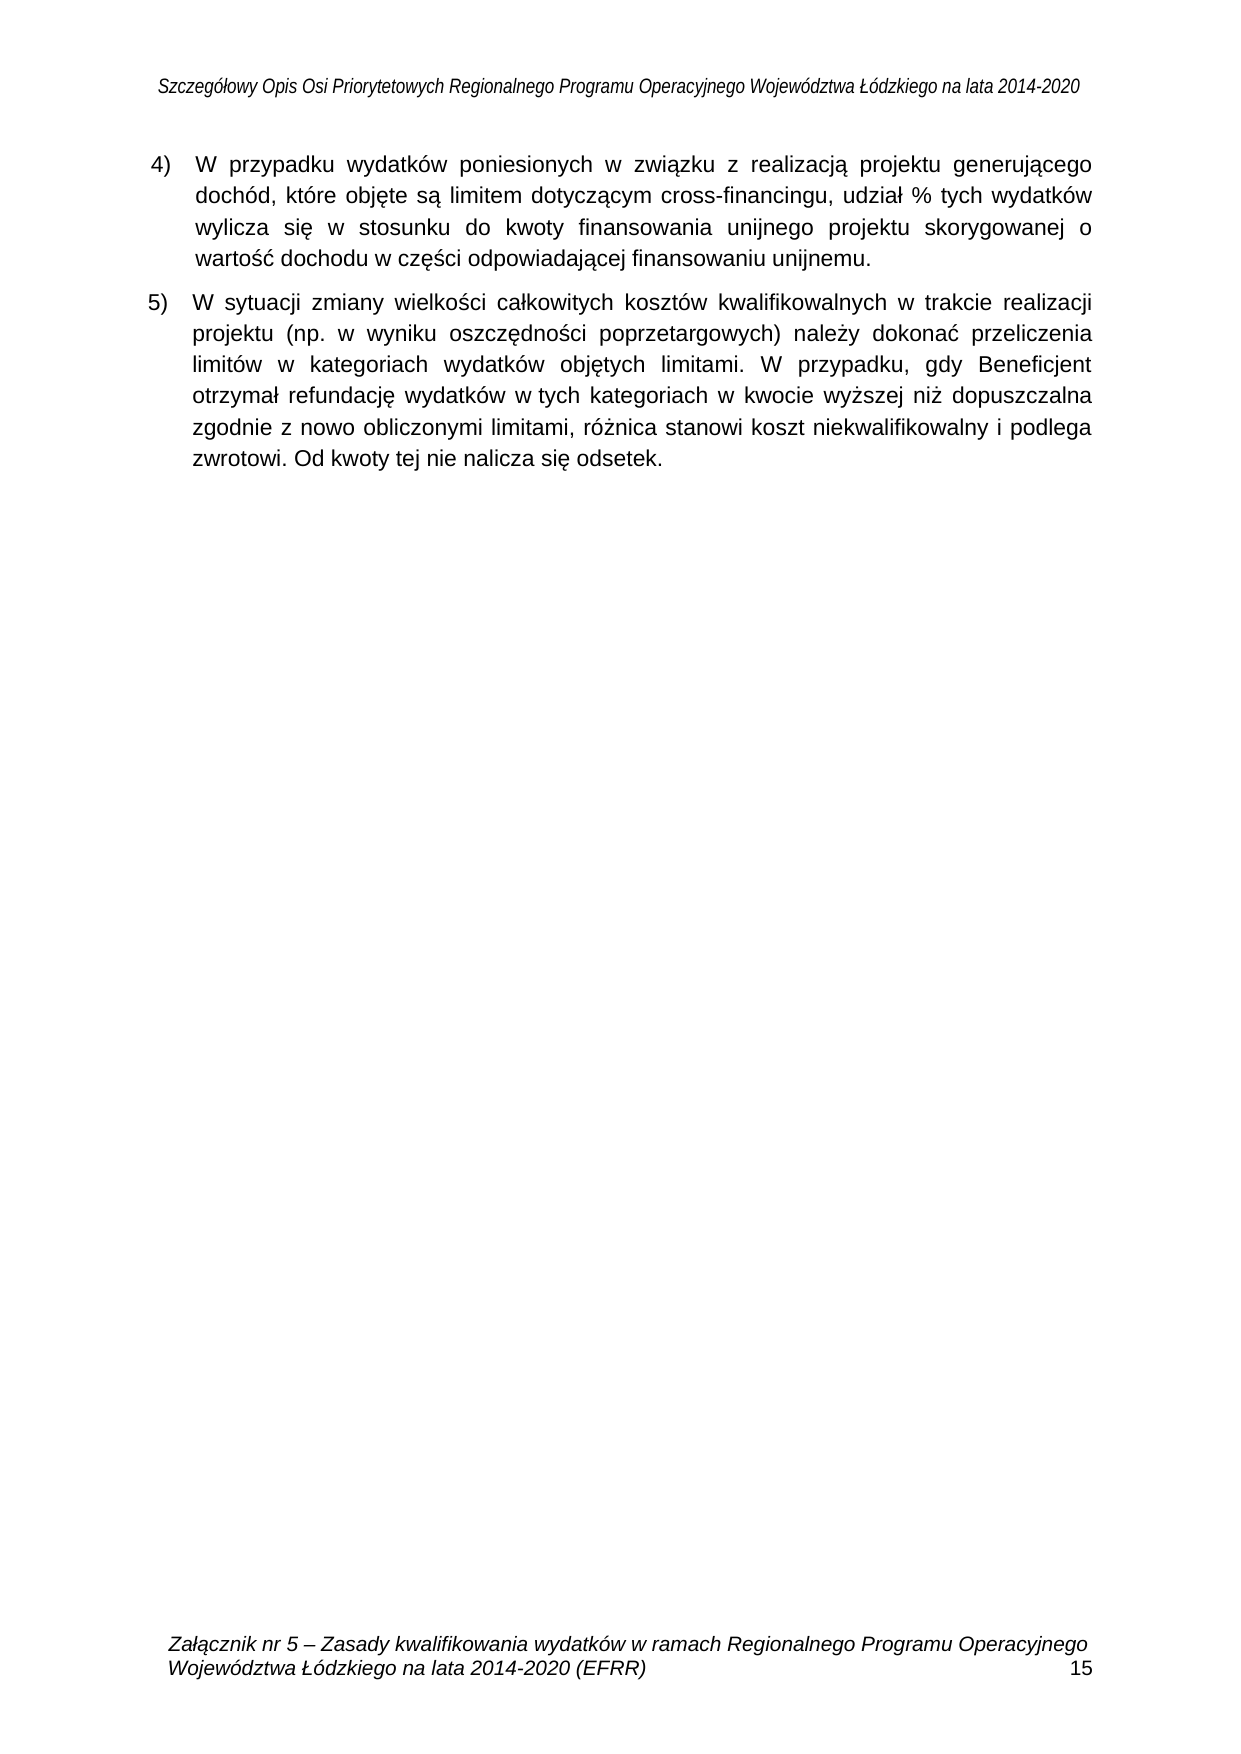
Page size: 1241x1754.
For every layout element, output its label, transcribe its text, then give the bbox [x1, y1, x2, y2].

list W sytuacji zmiany wielkości całkowitych kosztów kwalifikowalnych w trakcie realizacji projektu (np. w wyniku oszczędności poprzetargowych) należy dokonać przeliczenia limitów w kategoriach wydatków objętych limitami. W przypadku, gdy Beneficjent otrzymał refundację wydatków w tych kategoriach w kwocie wyższej niż dopuszczalna zgodnie z nowo obliczonymi limitami, różnica stanowi koszt niekwalifikowalny i podlega zwrotowi. Od kwoty tej nie nalicza się odsetek. [148, 285, 1092, 473]
list W przypadku wydatków poniesionych w związku z realizacją projektu generującego dochód, które objęte są limitem dotyczącym cross-financingu, udział % tych wydatków wylicza się w stosunku do kwoty finansowania unijnego projektu skorygowanej o wartość dochodu w części odpowiadającej finansowaniu unijnemu. [151, 148, 1092, 273]
